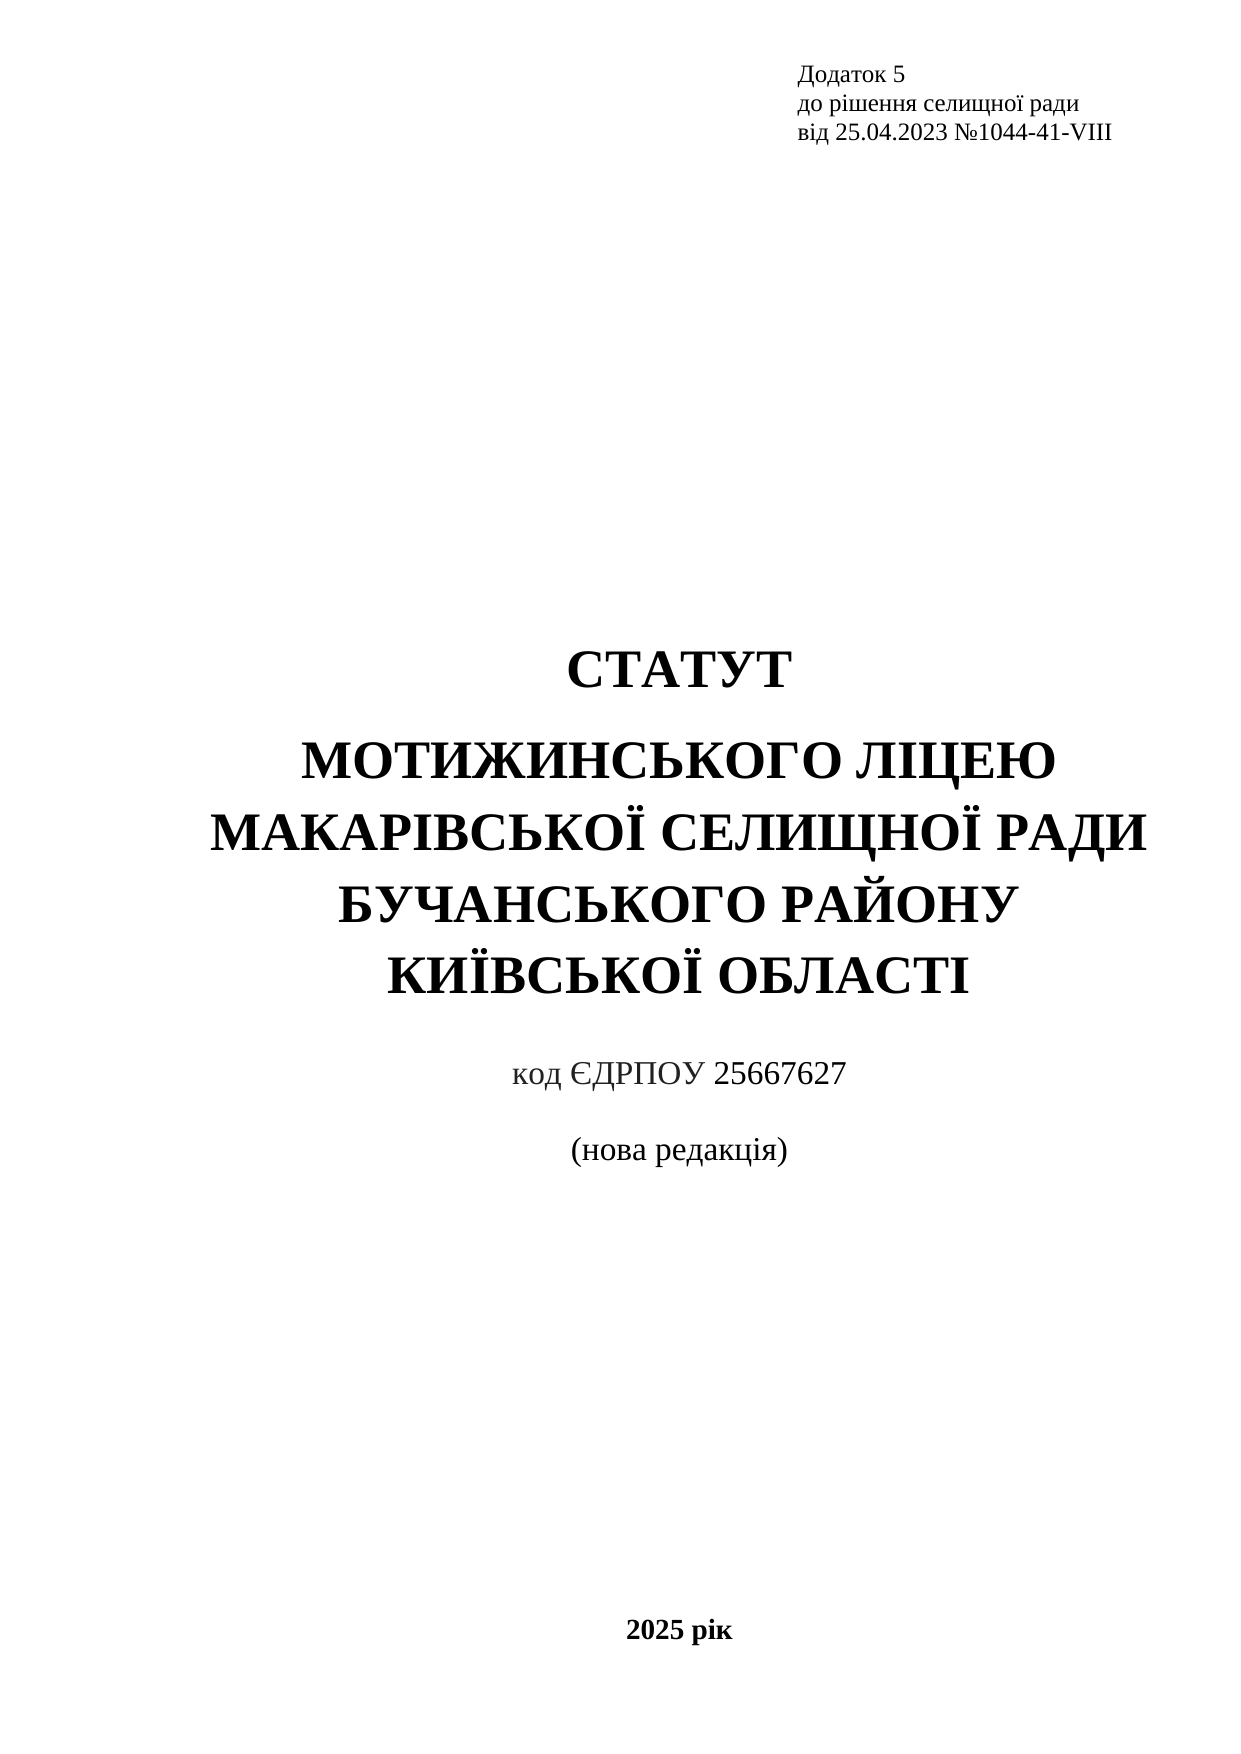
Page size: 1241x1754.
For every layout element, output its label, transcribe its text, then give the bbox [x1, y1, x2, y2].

text МАКАРІВСЬКОЇ СЕЛИЩНОЇ РАДИ [177, 800, 1181, 862]
text до рішення селищної ради [177, 88, 1181, 117]
text МОТИЖИНСЬКОГО ЛІЦЕЮ [177, 728, 1181, 791]
text (нова редакція) [177, 1130, 1181, 1168]
text КИЇВСЬКОЇ ОБЛАСТІ [177, 943, 1181, 1005]
text 2025 рік [177, 1612, 1181, 1646]
text Додаток 5 [177, 59, 1181, 88]
text код ЄДРПОУ 25667627 [177, 1053, 1181, 1091]
text БУЧАНСЬКОГО РАЙОНУ [177, 872, 1181, 934]
text СТАТУТ [177, 637, 1181, 699]
text від 25.04.2023 №1044-41-VIII [177, 117, 1181, 145]
